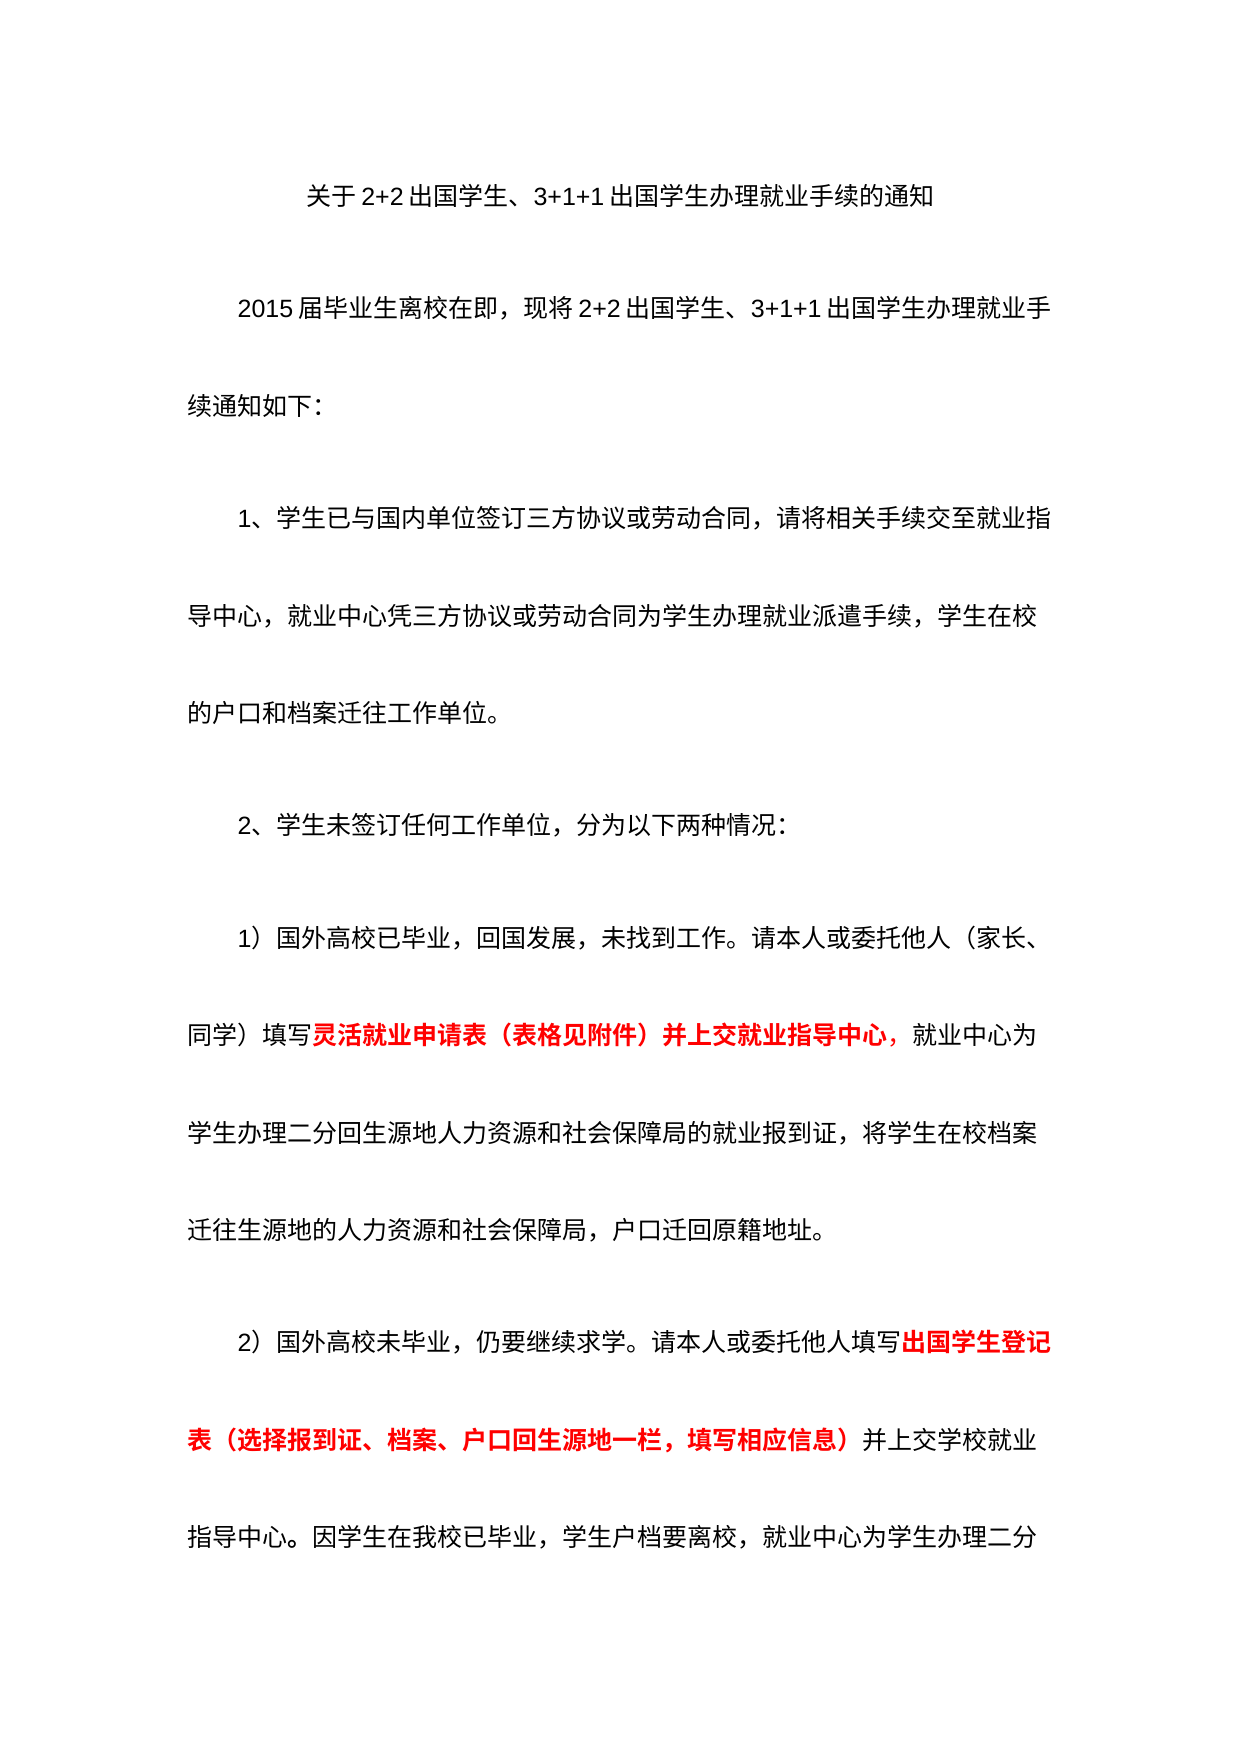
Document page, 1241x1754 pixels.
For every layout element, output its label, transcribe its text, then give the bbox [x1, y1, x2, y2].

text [187, 1308, 1053, 1568]
text 1、学生已与国内单位签订三方协议或劳动合同，请将相关手续交至就业指导中心，就业中心凭三方协议或劳动合同为学生办理就业派遣手续，学生在校的户口和档案迁往工作单位。 [187, 484, 1053, 744]
text 1）国外高校已毕业，回国发展，未找到工作。请本人或委托他人（家长、同学）填写灵活就业申请表（表格见附件）并上交就业指导中心，就业中心为学生办理二分回生源地人力资源和社会保障局的就业报到证，将学生在校档案迁往生源地的人力资源和社会保障局，户口迁回原籍地址。 [187, 904, 1053, 1261]
text 2、学生未签订任何工作单位，分为以下两种情况： [187, 791, 1053, 856]
text 关于2+2出国学生、3+1+1出国学生办理就业手续的通知 [187, 162, 1053, 227]
text 2015届毕业生离校在即，现将2+2出国学生、3+1+1出国学生办理就业手续通知如下： [187, 274, 1053, 437]
